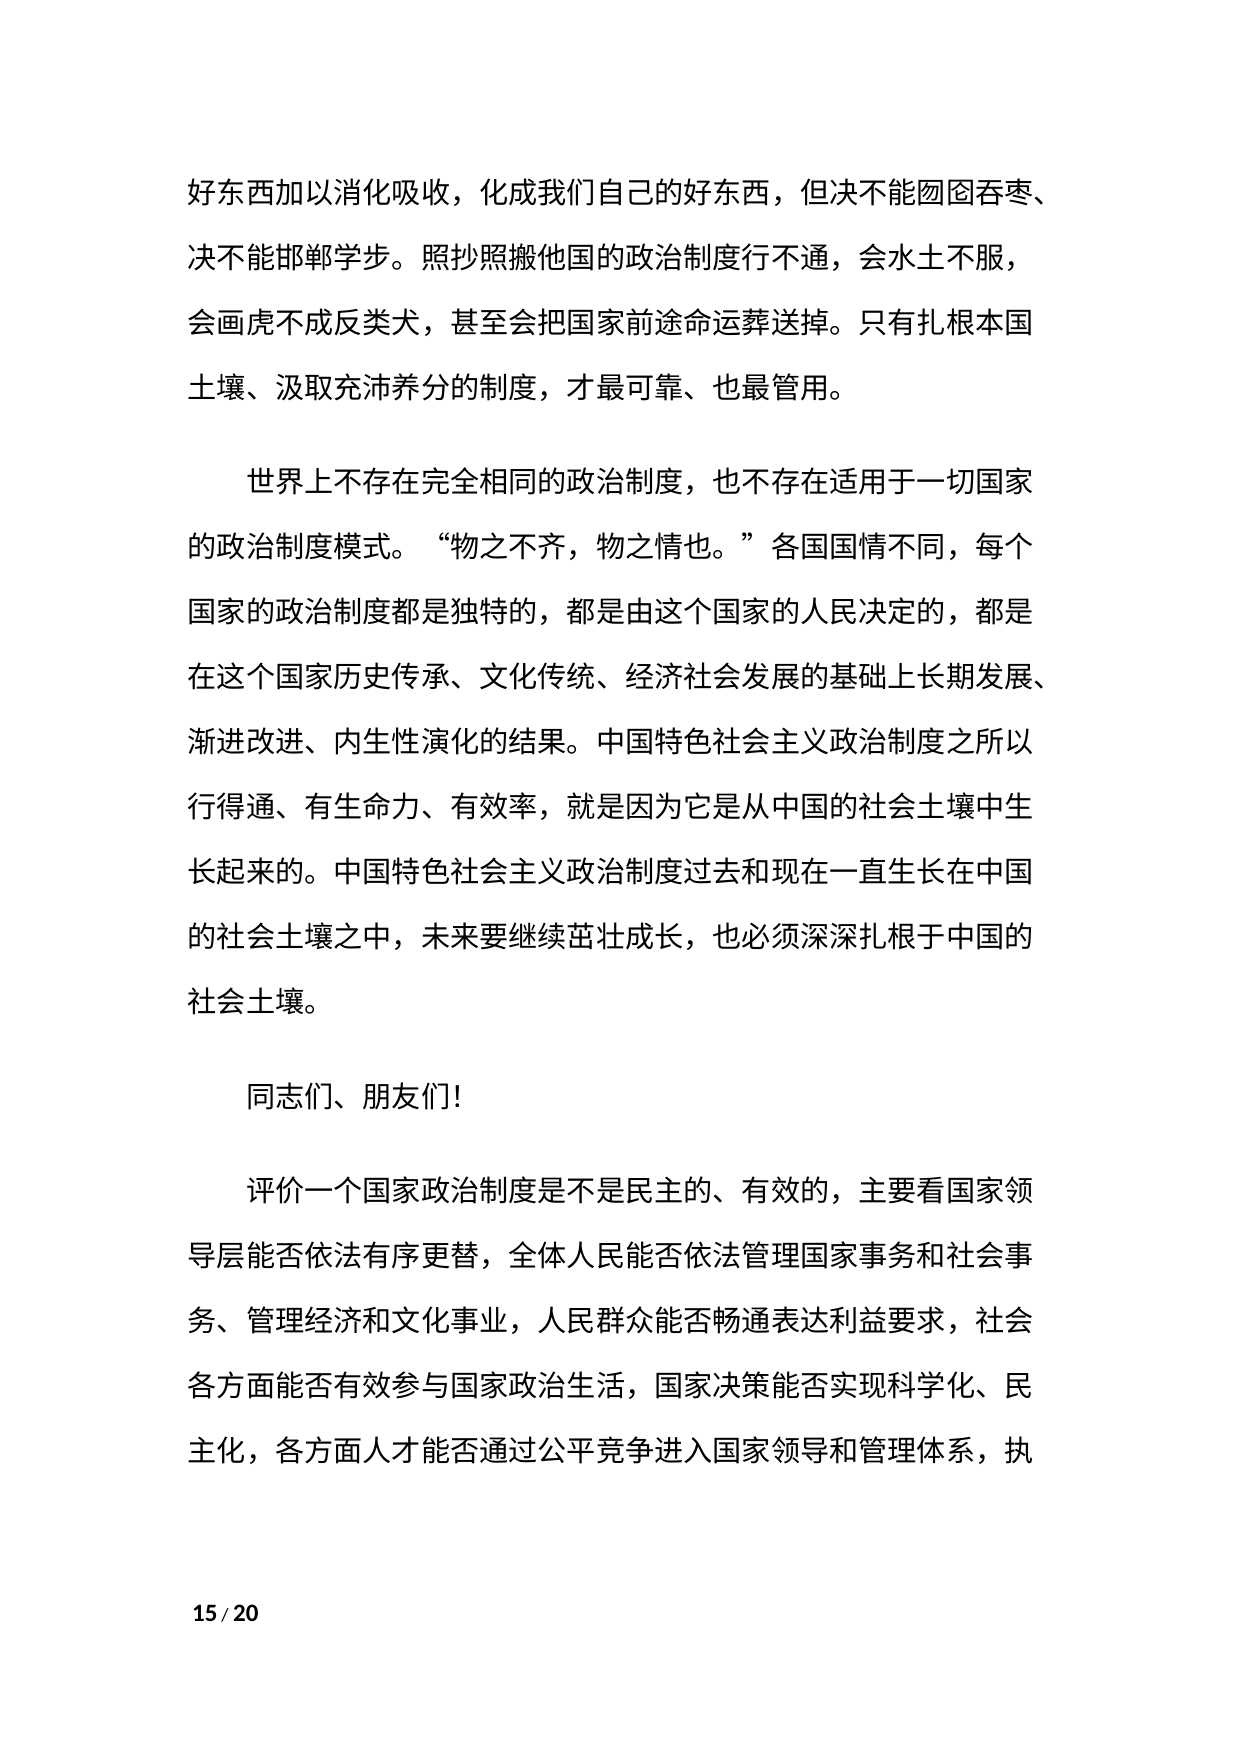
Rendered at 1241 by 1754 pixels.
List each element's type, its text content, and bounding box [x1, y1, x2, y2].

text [187, 158, 1053, 418]
text 同志们、朋友们！ [187, 1062, 1053, 1127]
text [187, 1156, 1053, 1481]
text 世界上不存在完全相同的政治制度，也不存在适用于一切国家的政治制度模式。“物之不齐，物之情也。”各国国情不同，每个国家的政治制度都是独特的，都是由这个国家的人民决定的，都是在这个国家历史传承、文化传统、经济社会发展的基础上长期发展、渐进改进、内生性演化的结果。中国特色社会主义政治制度之所以行得通、有生命力、有效率，就是因为它是从中国的社会土壤中生长起来的。中国特色社会主义政治制度过去和现在一直生长在中国的社会土壤之中，未来要继续茁壮成长，也必须深深扎根于中国的社会土壤。 [187, 448, 1053, 1033]
